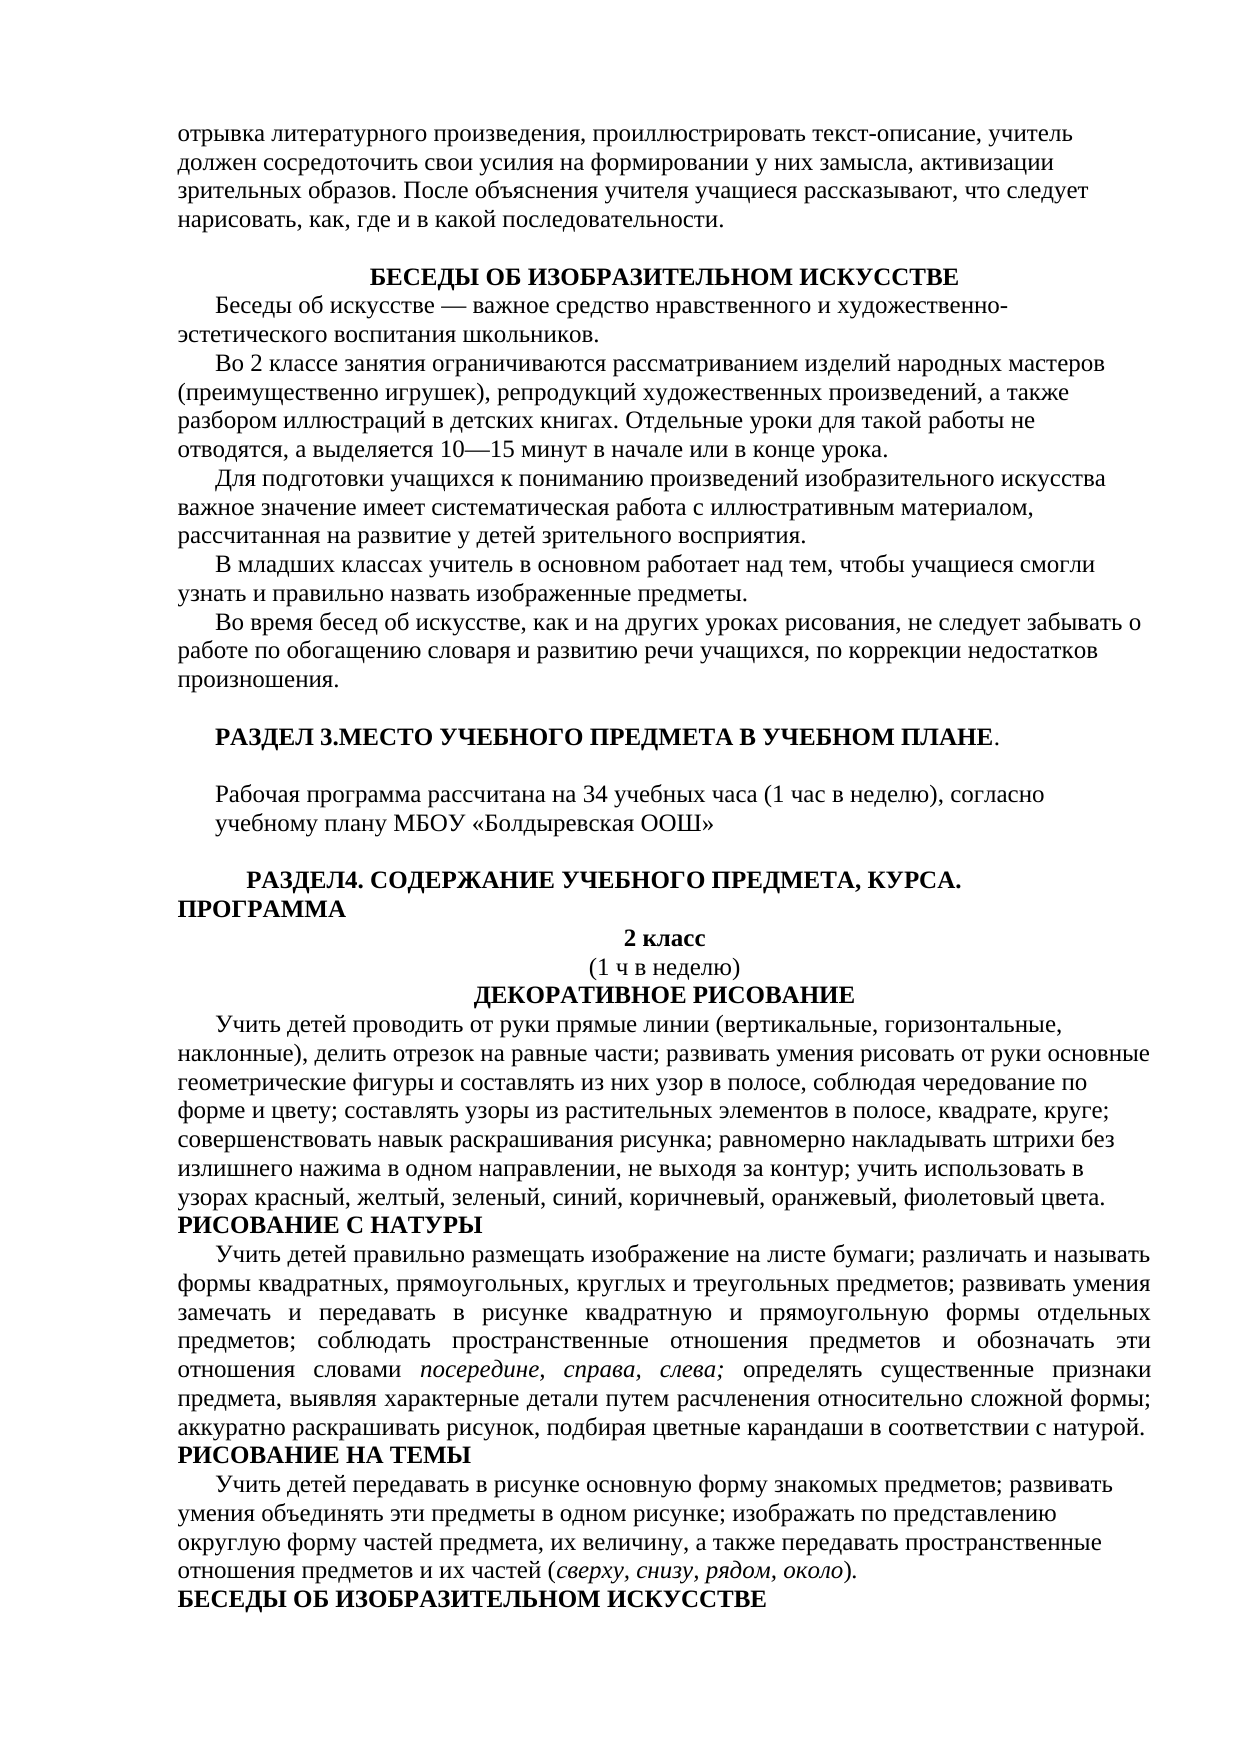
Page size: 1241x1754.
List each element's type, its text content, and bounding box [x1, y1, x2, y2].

text БЕСЕДЫ ОБ ИЗОБРАЗИТЕЛЬНОМ ИСКУССТВЕ [177, 1584, 1152, 1613]
text БЕСЕДЫ ОБ ИЗОБРАЗИТЕЛЬНОМ ИСКУССТВЕ [177, 262, 1152, 291]
text Учить детей проводить от руки прямые линии (вертикальные, горизонтальные, наклонные), делить отрезок на равные части; развивать умения рисовать от руки основные геометрические фигуры и составлять из них узор в полосе, соблюдая чередование по форме и цвету; составлять узоры из растительных элементов в полосе, квадрате, круге; совершенствовать навык раскрашивания рисунка; равномерно накладывать штрихи без излишнего нажима в одном направлении, не выходя за контур; учить использовать в узорах красный, желтый, зеленый, синий, коричневый, оранжевый, фиолетовый цвета. [177, 1009, 1152, 1211]
text 2 класс [177, 923, 1152, 952]
text Беседы об искусстве — важное средство нравственного и художественно-эстетического воспитания школьников. Во 2 классе занятия ограничиваются рассматриванием изделий народных мастеров (преимущественно игрушек), репродукций художественных произведений, а также разбором иллюстраций в детских книгах. Отдельные уроки для такой работы не отводятся, а выделяется 10—15 минут в начале или в конце урока. Для подготовки учащихся к пониманию произведений изобразительного искусства важное значение имеет систематическая работа с иллюстративным материалом, рассчитанная на развитие у детей зрительного восприятия. В младших классах учитель в основном работает над тем, чтобы учащиеся смогли узнать и правильно назвать изображенные предметы. Во время бесед об искусстве, как и на других уроках рисования, не следует забывать о работе по обогащению словаря и развитию речи учащихся, по коррекции недостатков произношения. [177, 291, 1152, 693]
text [177, 118, 1152, 233]
text Учить детей правильно размещать изображение на листе бумаги; различать и называть формы квадратных, прямоугольных, круглых и треугольных предметов; развивать умения замечать и передавать в рисунке квадратную и прямоугольную формы отдельных предметов; соблюдать пространственные отношения предметов и обозначать эти отношения словами посередине, справа, слева; определять существенные признаки предмета, выявляя характерные детали путем расчленения относительно сложной формы; аккуратно раскрашивать рисунок, подбирая цветные карандаши в соответствии с натурой. [177, 1239, 1152, 1441]
text РАЗДЕЛ 3.МЕСТО УЧЕБНОГО ПРЕДМЕТА В УЧЕБНОМ ПЛАНЕ. [177, 722, 1111, 751]
text РИСОВАНИЕ С НАТУРЫ [177, 1211, 1152, 1239]
text ДЕКОРАТИВНОЕ РИСОВАНИЕ [177, 981, 1152, 1009]
text Учить детей передавать в рисунке основную форму знакомых предметов; развивать умения объединять эти предметы в одном рисунке; изображать по представлению округлую форму частей предмета, их величину, а также передавать пространственные отношения предметов и их частей (сверху, снизу, рядом, около). [177, 1469, 1152, 1584]
text РИСОВАНИЕ НА ТЕМЫ [177, 1441, 1152, 1469]
text РАЗДЕЛ4. СОДЕРЖАНИЕ УЧЕБНОГО ПРЕДМЕТА, КУРСА. ПРОГРАММА [177, 866, 1152, 923]
text (1 ч в неделю) [177, 952, 1152, 981]
text Рабочая программа рассчитана на 34 учебных часа (1 час в неделю), согласно учебному плану МБОУ «Болдыревская ООШ» [215, 779, 1111, 837]
